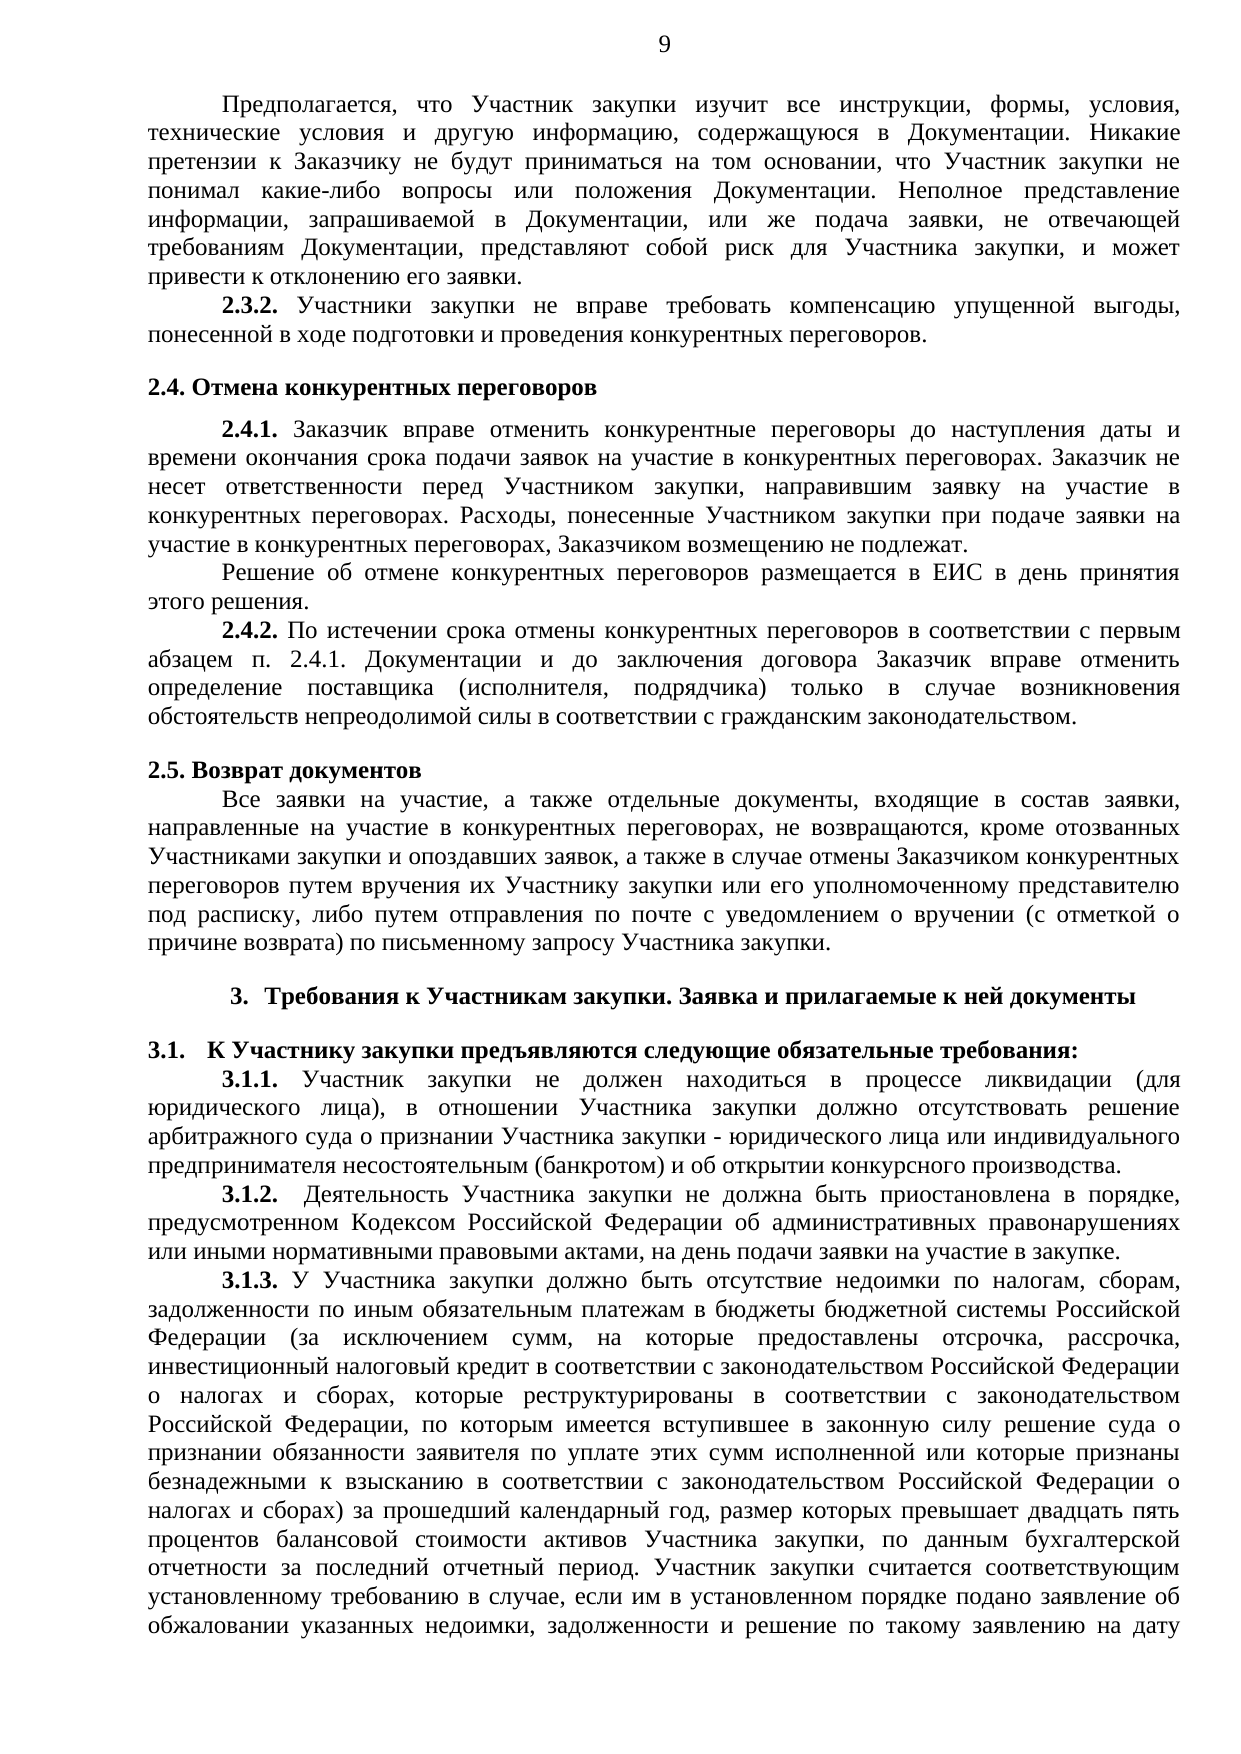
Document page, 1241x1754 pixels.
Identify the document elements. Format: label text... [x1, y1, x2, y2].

text 2.3.2. Участники закупки не вправе требовать компенсацию упущенной выгоды, понесенной в ходе подготовки и проведения конкурентных переговоров. [148, 290, 1181, 347]
text 2.5. Возврат документов [148, 755, 1181, 784]
text 3.1. К Участнику закупки предъявляются следующие обязательные требования: [148, 1035, 1181, 1064]
text 3.1.1. Участник закупки не должен находиться в процессе ликвидации (для юридического лица), в отношении Участника закупки должно отсутствовать решение арбитражного суда о признании Участника закупки - юридического лица или индивидуального предпринимателя несостоятельным (банкротом) и об открытии конкурсного производства. [148, 1064, 1181, 1179]
text 2.4.1. Заказчик вправе отменить конкурентные переговоры до наступления даты и времени окончания срока подачи заявок на участие в конкурентных переговорах. Заказчик не несет ответственности перед Участником закупки, направившим заявку на участие в конкурентных переговорах. Расходы, понесенные Участником закупки при подаче заявки на участие в конкурентных переговорах, Заказчиком возмещению не подлежат. [148, 414, 1181, 557]
text Предполагается, что Участник закупки изучит все инструкции, формы, условия, технические условия и другую информацию, содержащуюся в Документации. Никакие претензии к Заказчику не будут приниматься на том основании, что Участник закупки не понимал какие-либо вопросы или положения Документации. Неполное представление информации, запрашиваемой в Документации, или же подача заявки, не отвечающей требованиям Документации, представляют собой риск для Участника закупки, и может привести к отклонению его заявки. [148, 89, 1181, 290]
text 3.1.2. Деятельность Участника закупки не должна быть приостановлена в порядке, предусмотренном Кодексом Российской Федерации об административных правонарушениях или иными нормативными правовыми актами, на день подачи заявки на участие в закупке. [148, 1179, 1181, 1265]
text 2.4.2. По истечении срока отмены конкурентных переговоров в соответствии с первым абзацем п. 2.4.1. Документации и до заключения договора Заказчик вправе отменить определение поставщика (исполнителя, подрядчика) только в случае возникновения обстоятельств непреодолимой силы в соответствии с гражданским законодательством. [148, 615, 1181, 730]
text Решение об отмене конкурентных переговоров размещается в ЕИС в день принятия этого решения. [148, 557, 1181, 615]
list Требования к Участникам закупки. Заявка и прилагаемые к ней документы [185, 981, 1181, 1010]
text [148, 1265, 1181, 1639]
text Все заявки на участие, а также отдельные документы, входящие в состав заявки, направленные на участие в конкурентных переговорах, не возвращаются, кроме отозванных Участниками закупки и опоздавших заявок, а также в случае отмены Заказчиком конкурентных переговоров путем вручения их Участнику закупки или его уполномоченному представителю под расписку, либо путем отправления по почте с уведомлением о вручении (с отметкой о причине возврата) по письменному запросу Участника закупки. [148, 784, 1181, 956]
text 2.4. Отмена конкурентных переговоров [148, 372, 1181, 401]
